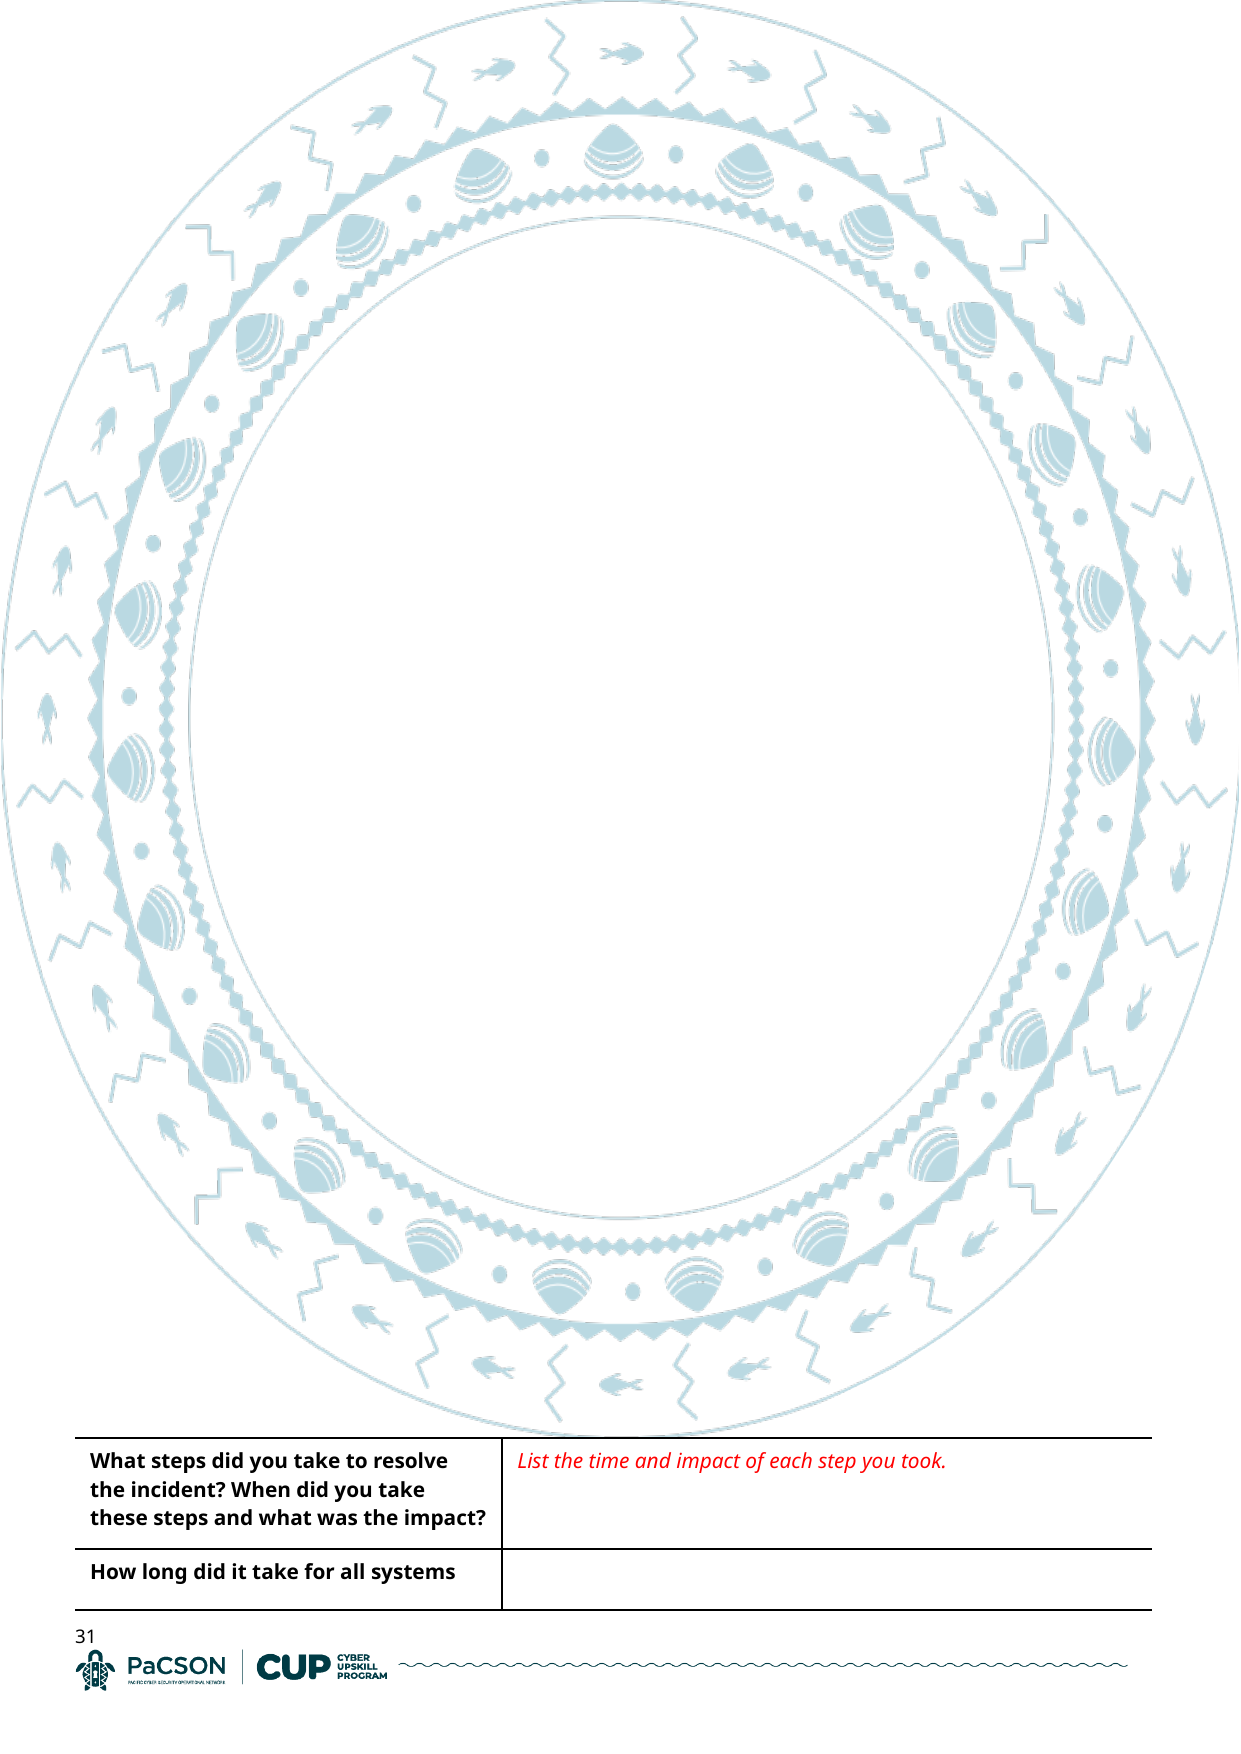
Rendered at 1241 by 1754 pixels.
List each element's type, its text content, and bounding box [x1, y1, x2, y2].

table_cell What steps did you take to resolve the incident? When did you take these steps and what was the impact? [75, 1439, 501, 1548]
table_cell List the time and impact of each step you took. [503, 1439, 1152, 1548]
picture [75, 1649, 1128, 1691]
table_cell [503, 1550, 1152, 1608]
table_cell How long did it take for all systems and networks to recover and business to go back to normal? [75, 1550, 501, 1608]
